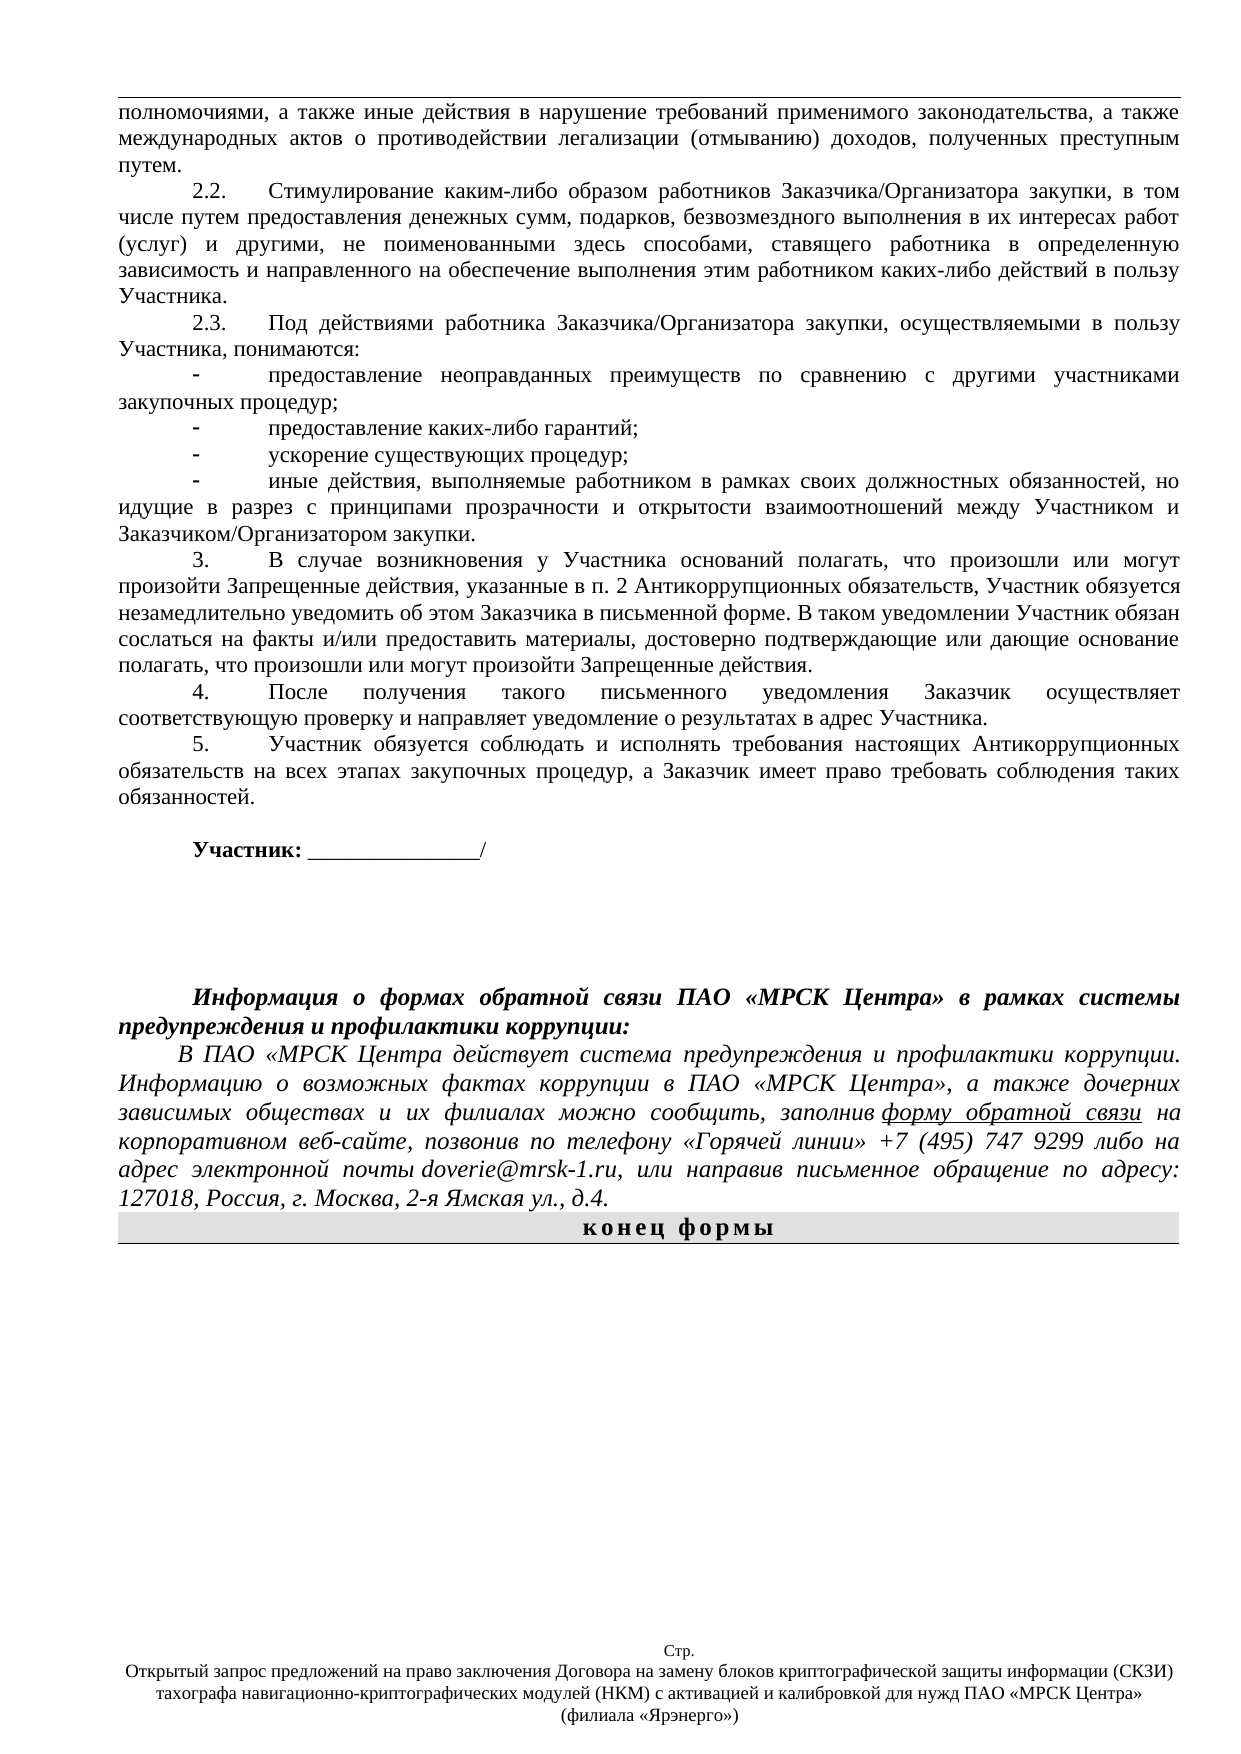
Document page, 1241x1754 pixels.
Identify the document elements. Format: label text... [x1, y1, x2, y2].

list В случае возникновения у Участника оснований полагать, что произошли или могут произойти Запрещенные действия, указанные в п. 2 Антикоррупционных обязательств, Участник обязуется незамедлительно уведомить об этом Заказчика в письменной форме. В таком уведомлении Участник обязан сослаться на факты и/или предоставить материалы, достоверно подтверждающие или дающие основание полагать, что произошли или могут произойти Запрещенные действия. [118, 546, 1181, 678]
list Участник обязуется соблюдать и исполнять требования настоящих Антикоррупционных обязательств на всех этапах закупочных процедур, а Заказчик имеет право требовать соблюдения таких обязанностей. [118, 731, 1181, 809]
list ускорение существующих процедур; [118, 441, 1181, 467]
list Под действиями работника Заказчика/Организатора закупки, осуществляемыми в пользу Участника, понимаются: [118, 309, 1181, 362]
list После получения такого письменного уведомления Заказчик осуществляет соответствующую проверку и направляет уведомление о результатах в адрес Участника. [118, 678, 1181, 731]
text Информация о формах обратной связи ПАО «МРСК Центра» в рамках системы предупреждения и профилактики коррупции: [118, 982, 1181, 1039]
text конец формы [118, 1212, 1179, 1243]
text В ПАО «МРСК Центра действует система предупреждения и профилактики коррупции. Информацию о возможных фактах коррупции в ПАО «МРСК Центра», а также дочерних зависимых обществах и их филиалах можно сообщить, заполнив форму обратной связи на корпоративном веб-сайте, позвонив по телефону «Горячей линии» +7 (495) 747 9299 либо на адрес электронной почты doverie@mrsk-1.ru, или направив письменное обращение по адресу: 127018, Россия, г. Москва, 2-я Ямская ул., д.4. [118, 1126, 1181, 1212]
list предоставление каких-либо гарантий; [118, 414, 1181, 441]
list предоставление неоправданных преимуществ по сравнению с другими участниками закупочных процедур; [118, 362, 1181, 414]
list иные действия, выполняемые работником в рамках своих должностных обязанностей, но идущие в разрез с принципами прозрачности и открытости взаимоотношений между Участником и Заказчиком/Организатором закупки. [118, 467, 1181, 546]
text Участник: _______________/ [118, 836, 1181, 862]
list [118, 98, 1181, 177]
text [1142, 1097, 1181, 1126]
text В ПАО «МРСК Центра действует система предупреждения и профилактики коррупции. Информацию о возможных фактах коррупции в ПАО «МРСК Центра», а также дочерних зависимых обществах и их филиалах можно сообщить, заполнив форму обратной связи на корпоративном веб-сайте, позвонив по телефону «Горячей линии» +7 (495) 747 9299 либо на адрес электронной почты doverie@mrsk-1.ru, или направив письменное обращение по адресу: 127018, Россия, г. Москва, 2-я Ямская ул., д.4. [118, 1039, 1181, 1068]
list Cтимулирование каким-либо образом работников Заказчика/Организатора закупки, в том числе путем предоставления денежных сумм, подарков, безвозмездного выполнения в их интересах работ (услуг) и другими, не поименованными здесь способами, ставящего работника в определенную зависимость и направленного на обеспечение выполнения этим работником каких-либо действий в пользу Участника. [118, 177, 1181, 309]
